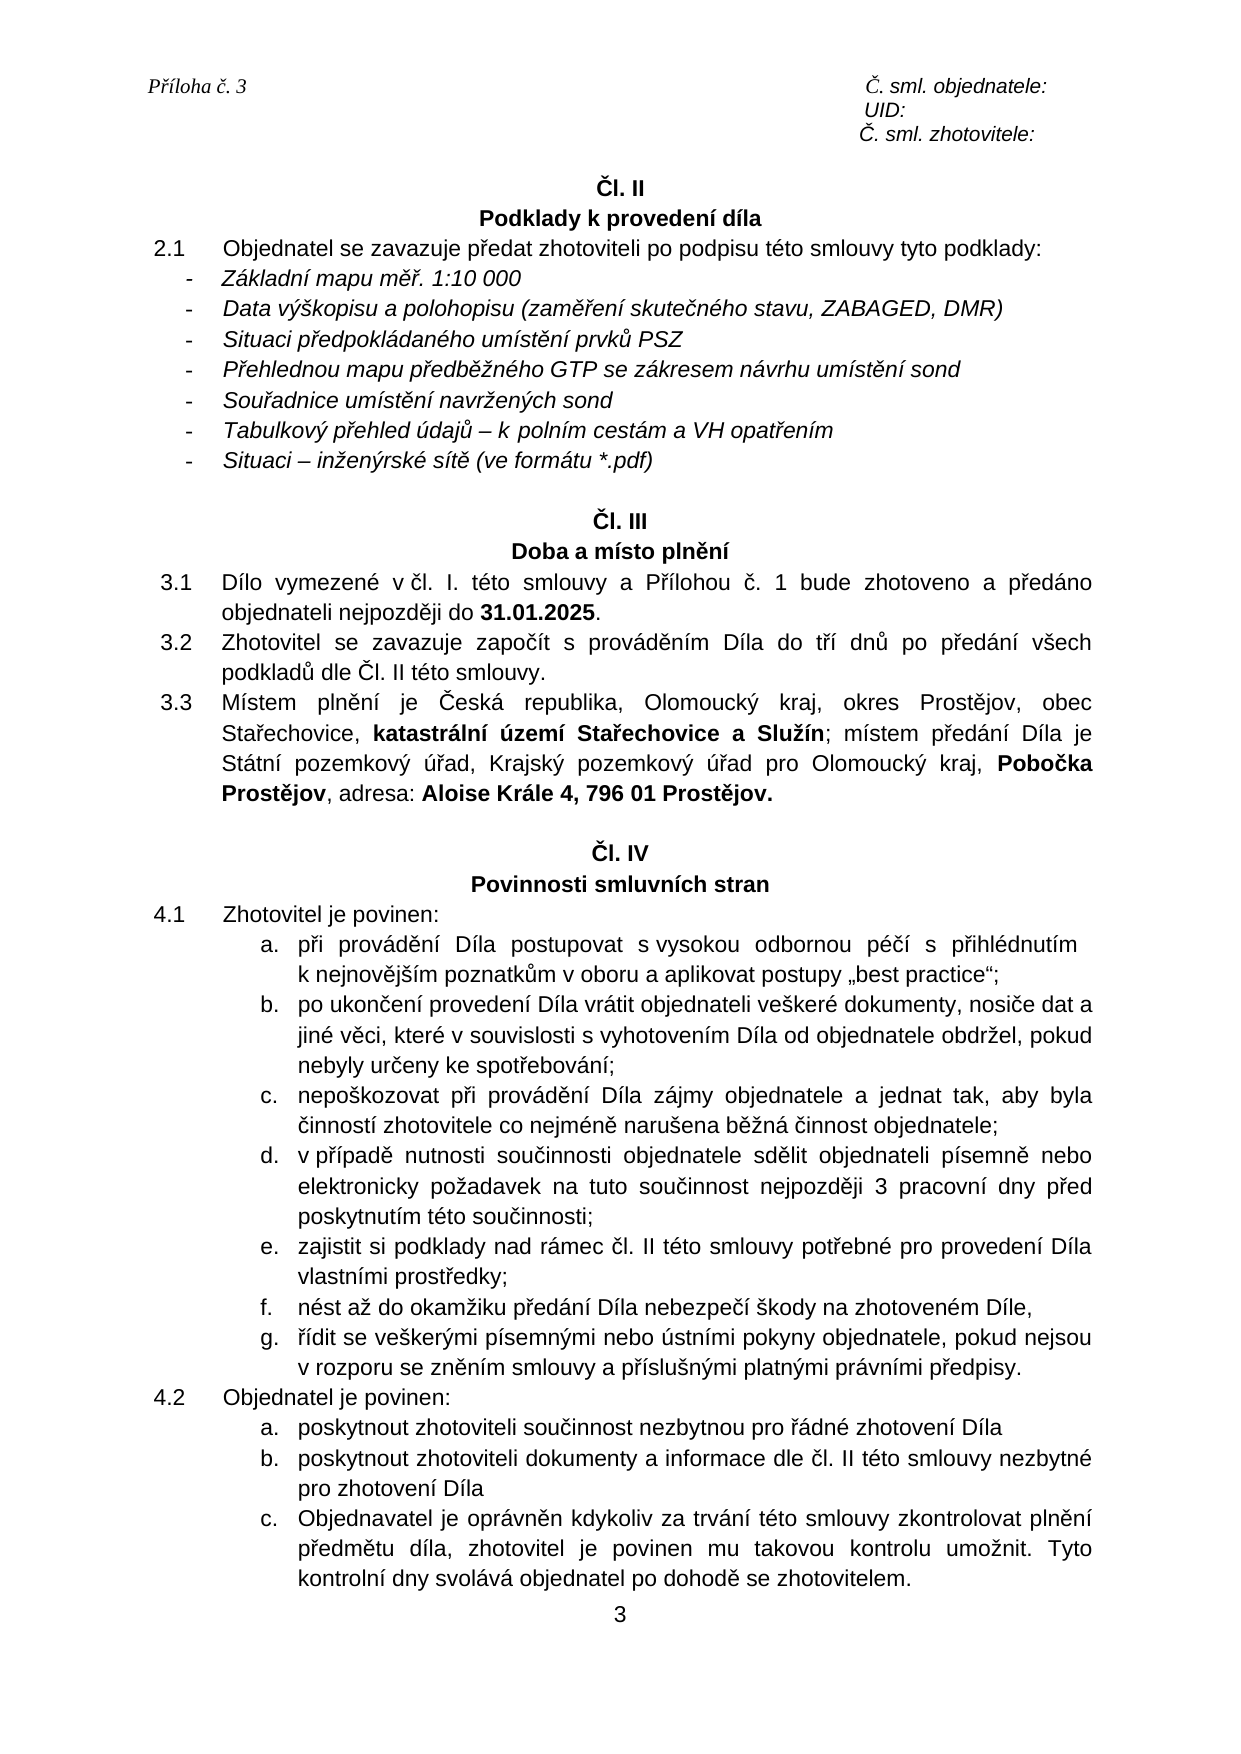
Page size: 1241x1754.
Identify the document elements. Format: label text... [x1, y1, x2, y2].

list Objednatel je povinen: [185, 1384, 1093, 1411]
list Souřadnice umístění navržených sond [185, 387, 1093, 413]
list poskytnout zhotoviteli dokumenty a informace dle čl. II této smlouvy nezbytné pro zhotovení Díla [260, 1444, 1093, 1501]
list Přehlednou mapu předběžného GTP se zákresem návrhu umístění sond [185, 356, 1093, 383]
list Situaci – inženýrské sítě (ve formátu *.pdf) [185, 447, 1093, 474]
list Místem plnění je Česká republika, Olomoucký kraj, okres Prostějov, obec Stařechovice, katastrální území Stařechovice a Služín; místem předání Díla je Státní pozemkový úřad, Krajský pozemkový úřad pro Olomoucký kraj, Pobočka Prostějov, adresa: Aloise Krále 4, 796 01 Prostějov. [192, 689, 1093, 806]
list Situaci předpokládaného umístění prvků PSZ [185, 326, 1093, 352]
list Zhotovitel se zavazuje započít s prováděním Díla do tří dnů po předání všech podkladů dle Čl. II této smlouvy. [192, 629, 1093, 686]
list řídit se veškerými písemnými nebo ústními pokyny objednatele, pokud nejsou v rozporu se zněním smlouvy a příslušnými platnými právními předpisy. [260, 1324, 1093, 1380]
list Povinnosti smluvních stran [148, 840, 1093, 897]
list Objednavatel je oprávněn kdykoliv za trvání této smlouvy zkontrolovat plnění předmětu díla, zhotovitel je povinen mu takovou kontrolu umožnit. Tyto kontrolní dny svolává objednatel po dohodě se zhotovitelem. [260, 1505, 1093, 1592]
list Data výškopisu a polohopisu (zaměření skutečného stavu, ZABAGED, DMR) [185, 295, 1093, 322]
list při provádění Díla postupovat s vysokou odbornou péčí s přihlédnutím k nejnovějším poznatkům v oboru a aplikovat postupy „best practice“; [260, 931, 1093, 988]
list po ukončení provedení Díla vrátit objednateli veškeré dokumenty, nosiče dat a jiné věci, které v souvislosti s vyhotovením Díla od objednatele obdržel, pokud nebyly určeny ke spotřebování; [260, 991, 1093, 1078]
list zajistit si podklady nad rámec čl. II této smlouvy potřebné pro provedení Díla vlastními prostředky; [260, 1233, 1093, 1290]
list Tabulkový přehled údajů – k polním cestám a VH opatřením [185, 417, 1093, 443]
list Dílo vymezené v čl. I. této smlouvy a Přílohou č. 1 bude zhotoveno a předáno objednateli nejpozději do 31.01.2025. [192, 568, 1093, 625]
list poskytnout zhotoviteli součinnost nezbytnou pro řádné zhotovení Díla [260, 1414, 1093, 1441]
text Podklady k provedení díla [148, 205, 1093, 231]
list Objednatel se zavazuje předat zhotoviteli po podpisu této smlouvy tyto podklady: [185, 235, 1093, 261]
list nést až do okamžiku předání Díla nebezpečí škody na zhotoveném Díle, [260, 1293, 1093, 1320]
list Doba a místo plnění [148, 508, 1093, 565]
list Zhotovitel je povinen: [185, 901, 1093, 927]
list nepoškozovat při provádění Díla zájmy objednatele a jednat tak, aby byla činností zhotovitele co nejméně narušena běžná činnost objednatele; [260, 1082, 1093, 1139]
list v případě nutnosti součinnosti objednatele sdělit objednateli písemně nebo elektronicky požadavek na tuto součinnost nejpozději 3 pracovní dny před poskytnutím této součinnosti; [260, 1142, 1093, 1229]
text - Základní mapu měř. 1:10 000 [185, 265, 1093, 292]
